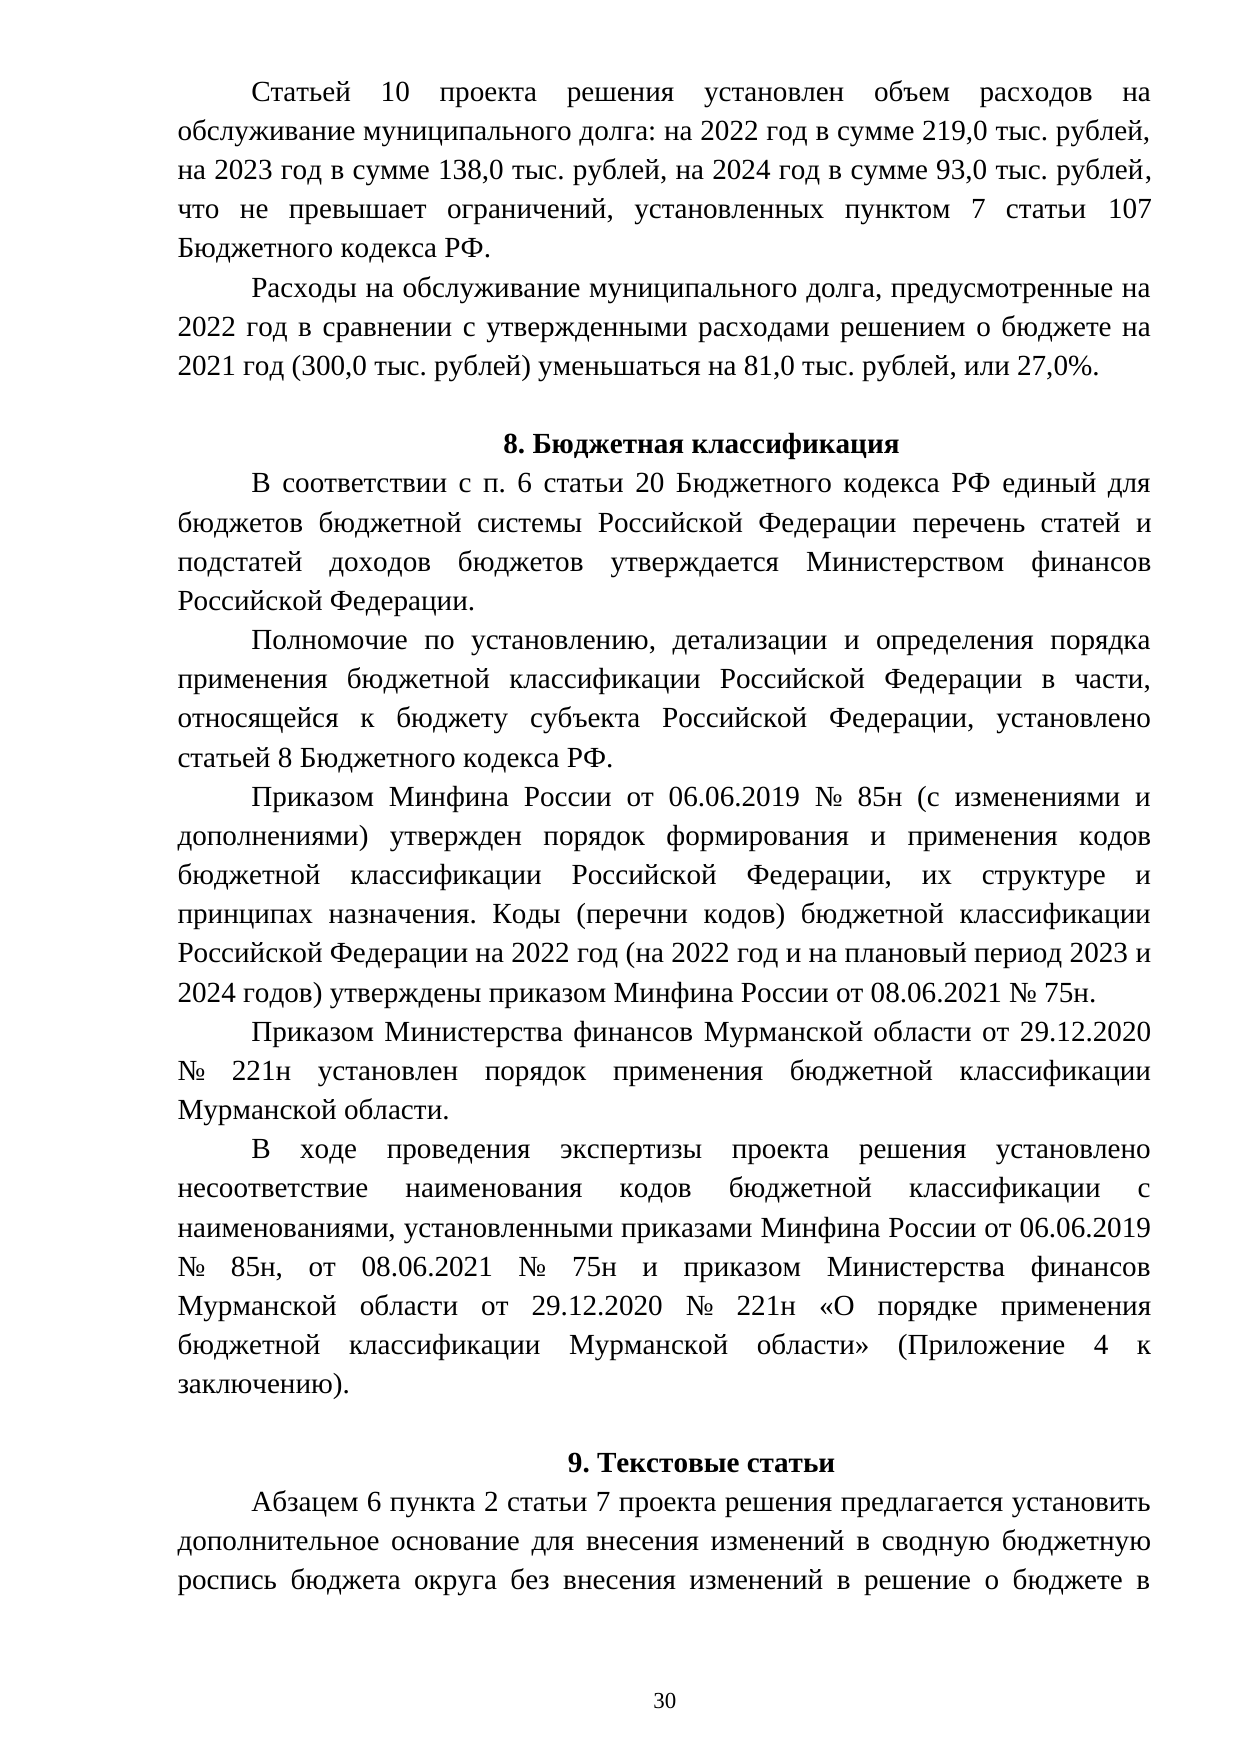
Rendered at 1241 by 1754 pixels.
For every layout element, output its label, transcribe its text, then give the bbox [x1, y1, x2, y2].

text В соответствии с п. 6 статьи 20 Бюджетного кодекса РФ единый для бюджетов бюджетной системы Российской Федерации перечень статей и подстатей доходов бюджетов утверждается Министерством финансов Российской Федерации. [177, 466, 1152, 617]
text Расходы на обслуживание муниципального долга, предусмотренные на 2022 год в сравнении с утвержденными расходами решением о бюджете на 2021 год (300,0 тыс. рублей) уменьшаться на 81,0 тыс. рублей, или 27,0%. [177, 270, 1152, 382]
text Полномочие по установлению, детализации и определения порядка применения бюджетной классификации Российской Федерации в части, относящейся к бюджету субъекта Российской Федерации, установлено статьей 8 Бюджетного кодекса РФ. [177, 622, 1152, 773]
text В ходе проведения экспертизы проекта решения установлено несоответствие наименования кодов бюджетной классификации с наименованиями, установленными приказами Минфина России от 06.06.2019 № 85н, от 08.06.2021 № 75н и приказом Министерства финансов Мурманской области от 29.12.2020 № 221н «О порядке применения бюджетной классификации Мурманской области» (Приложение 4 к заключению). [177, 1131, 1152, 1400]
subtitle 9. Текстовые статьи [177, 1445, 1152, 1478]
text Приказом Министерства финансов Мурманской области от 29.12.2020 № 221н установлен порядок применения бюджетной классификации Мурманской области. [177, 1014, 1152, 1126]
subtitle 8. Бюджетная классификация [177, 426, 1152, 460]
text Приказом Минфина России от 06.06.2019 № 85н (с изменениями и дополнениями) утвержден порядок формирования и применения кодов бюджетной классификации Российской Федерации, их структуре и принципах назначения. Коды (перечни кодов) бюджетной классификации Российской Федерации на 2022 год (на 2022 год и на плановый период 2023 и 2024 годов) утверждены приказом Минфина России от 08.06.2021 № 75н. [177, 779, 1152, 1008]
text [177, 1484, 1152, 1596]
text Статьей 10 проекта решения установлен объем расходов на обслуживание муниципального долга: на 2022 год в сумме 219,0 тыс. рублей, на 2023 год в сумме 138,0 тыс. рублей, на 2024 год в сумме 93,0 тыс. рублей, что не превышает ограничений, установленных пунктом 7 статьи 107 Бюджетного кодекса РФ. [177, 74, 1152, 264]
